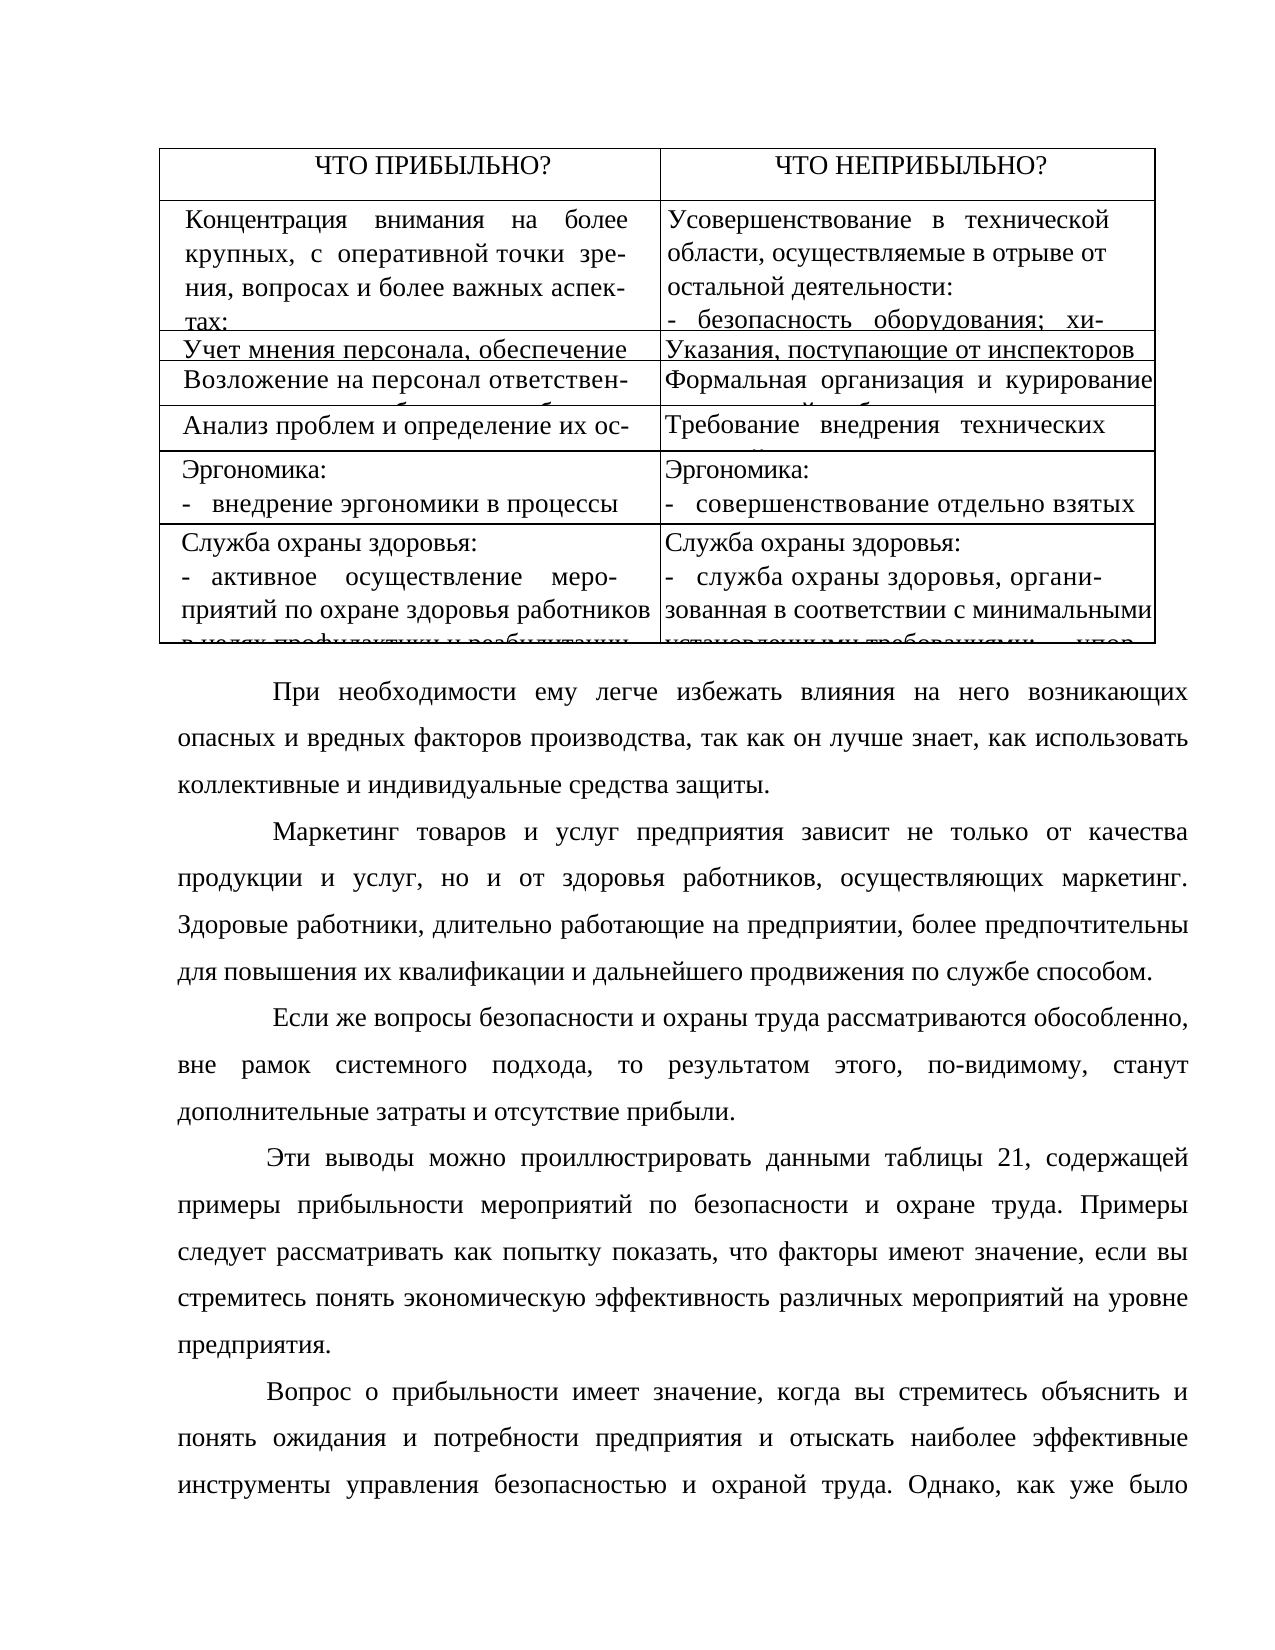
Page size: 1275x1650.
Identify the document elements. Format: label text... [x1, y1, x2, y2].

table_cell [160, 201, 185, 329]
text Эти выводы можно проиллюстрировать данными таблицы 21, содержащей примеры прибыльности мероприятий по безопасности и охране труда. Примеры следует рассматривать как попытку показать, что факторы имеют значение, если вы стремитесь понять экономическую эффективность различных мероприятий на уровне предприятия. [177, 1142, 1190, 1359]
text Маркетинг товаров и услуг предприятия зависит не только от качества продукции и услуг, но и от здоровья работников, осуществляющих маркетинг. Здоровые работники, длительно работающие на предприятии, более предпочтительны для повышения их квалификации и дальнейшего продвижения по службе способом. [177, 815, 1190, 986]
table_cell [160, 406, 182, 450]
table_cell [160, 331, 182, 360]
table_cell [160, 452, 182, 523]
table_header <ЧТО ><ПРИБЫЛЬНО?> [160, 149, 660, 200]
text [177, 1375, 1190, 1499]
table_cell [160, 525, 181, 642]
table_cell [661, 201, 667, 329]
text При необходимости ему легче избежать влияния на него возникающих опасных и вредных факторов производства, так как он лучше знает, как использовать коллективные и индивидуальные средства защиты. [177, 675, 1190, 799]
text Если же вопросы безопасности и охраны труда рассматриваются обособленно, вне рамок системного подхода, то результатом этого, по-видимому, станут дополнительные затраты и отсутствие прибыли. [177, 1002, 1190, 1126]
table_header <ЧТО ><НЕПРИБЫЛЬНО?> [661, 149, 1154, 200]
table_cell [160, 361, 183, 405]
